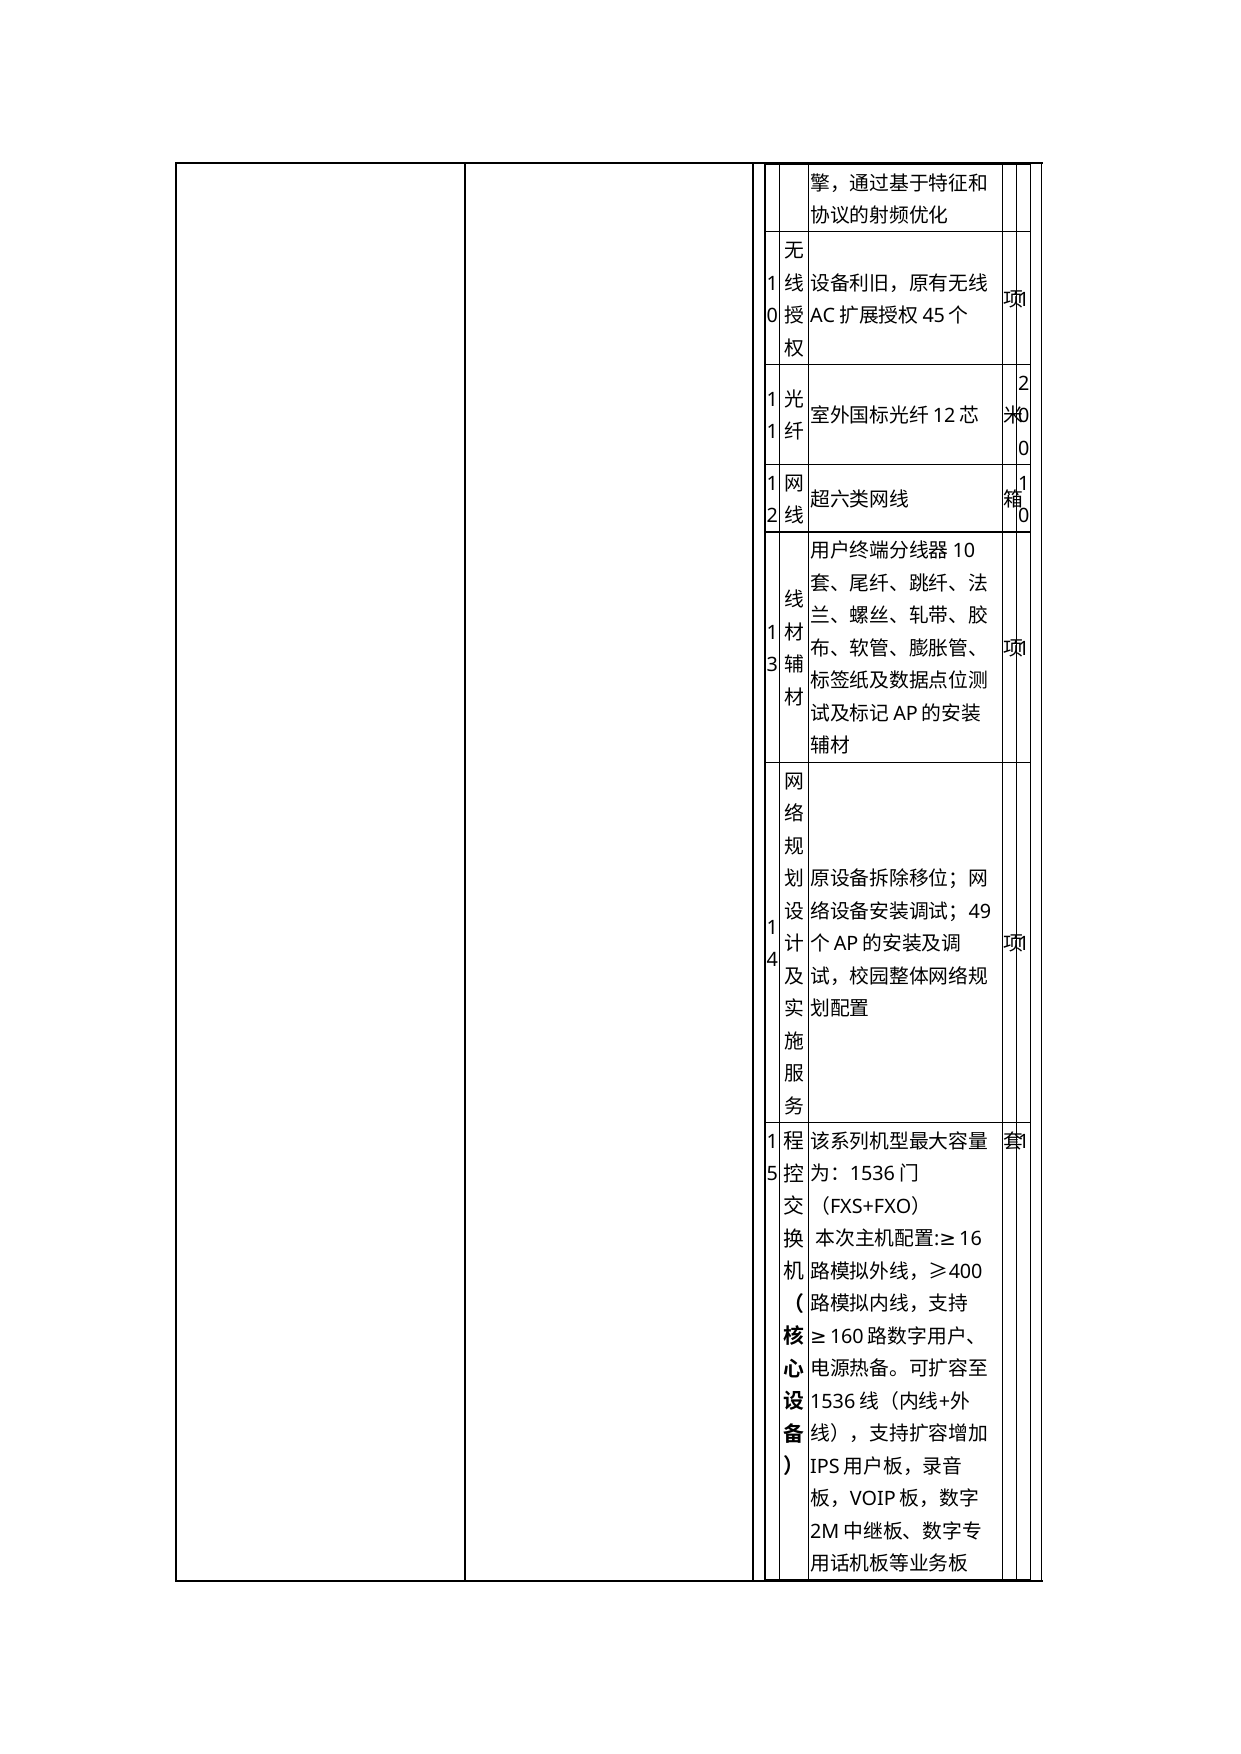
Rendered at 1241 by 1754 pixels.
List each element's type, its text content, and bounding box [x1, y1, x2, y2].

table_cell [1003, 1123, 1016, 1579]
table_cell [1003, 232, 1016, 364]
table_cell [766, 1123, 779, 1579]
table_cell [1017, 465, 1030, 531]
table_cell 1 [177, 164, 464, 1580]
table_cell [766, 763, 779, 1122]
table_cell [1017, 763, 1030, 1122]
table_cell [780, 365, 808, 464]
table_cell [754, 164, 764, 1580]
table_cell [809, 533, 1002, 762]
table_cell [1017, 365, 1030, 464]
table_cell [766, 365, 779, 464]
table_cell [809, 1123, 1002, 1579]
table_cell [766, 465, 779, 531]
table_cell [1003, 465, 1016, 531]
table_cell [1003, 365, 1016, 464]
table_cell [780, 1123, 808, 1579]
table_cell [766, 533, 779, 762]
table_cell [1017, 533, 1030, 762]
table_cell [766, 165, 779, 231]
table_cell [780, 232, 808, 364]
table_cell [466, 164, 752, 1580]
table_cell [766, 232, 779, 364]
table_cell [809, 763, 1002, 1122]
table_cell [1017, 165, 1030, 231]
table_cell [1021, 409, 1027, 421]
table_cell [809, 365, 1002, 464]
table_cell [1017, 1123, 1030, 1579]
table_cell [780, 465, 808, 531]
table_cell [1017, 232, 1030, 364]
table_cell [1003, 533, 1016, 762]
table_cell [809, 232, 1002, 364]
table_cell [780, 763, 808, 1122]
table_cell [809, 465, 1002, 531]
table_cell [780, 533, 808, 762]
table_cell [1003, 763, 1016, 1122]
table_cell [780, 165, 808, 231]
table_cell [1031, 164, 1041, 1580]
